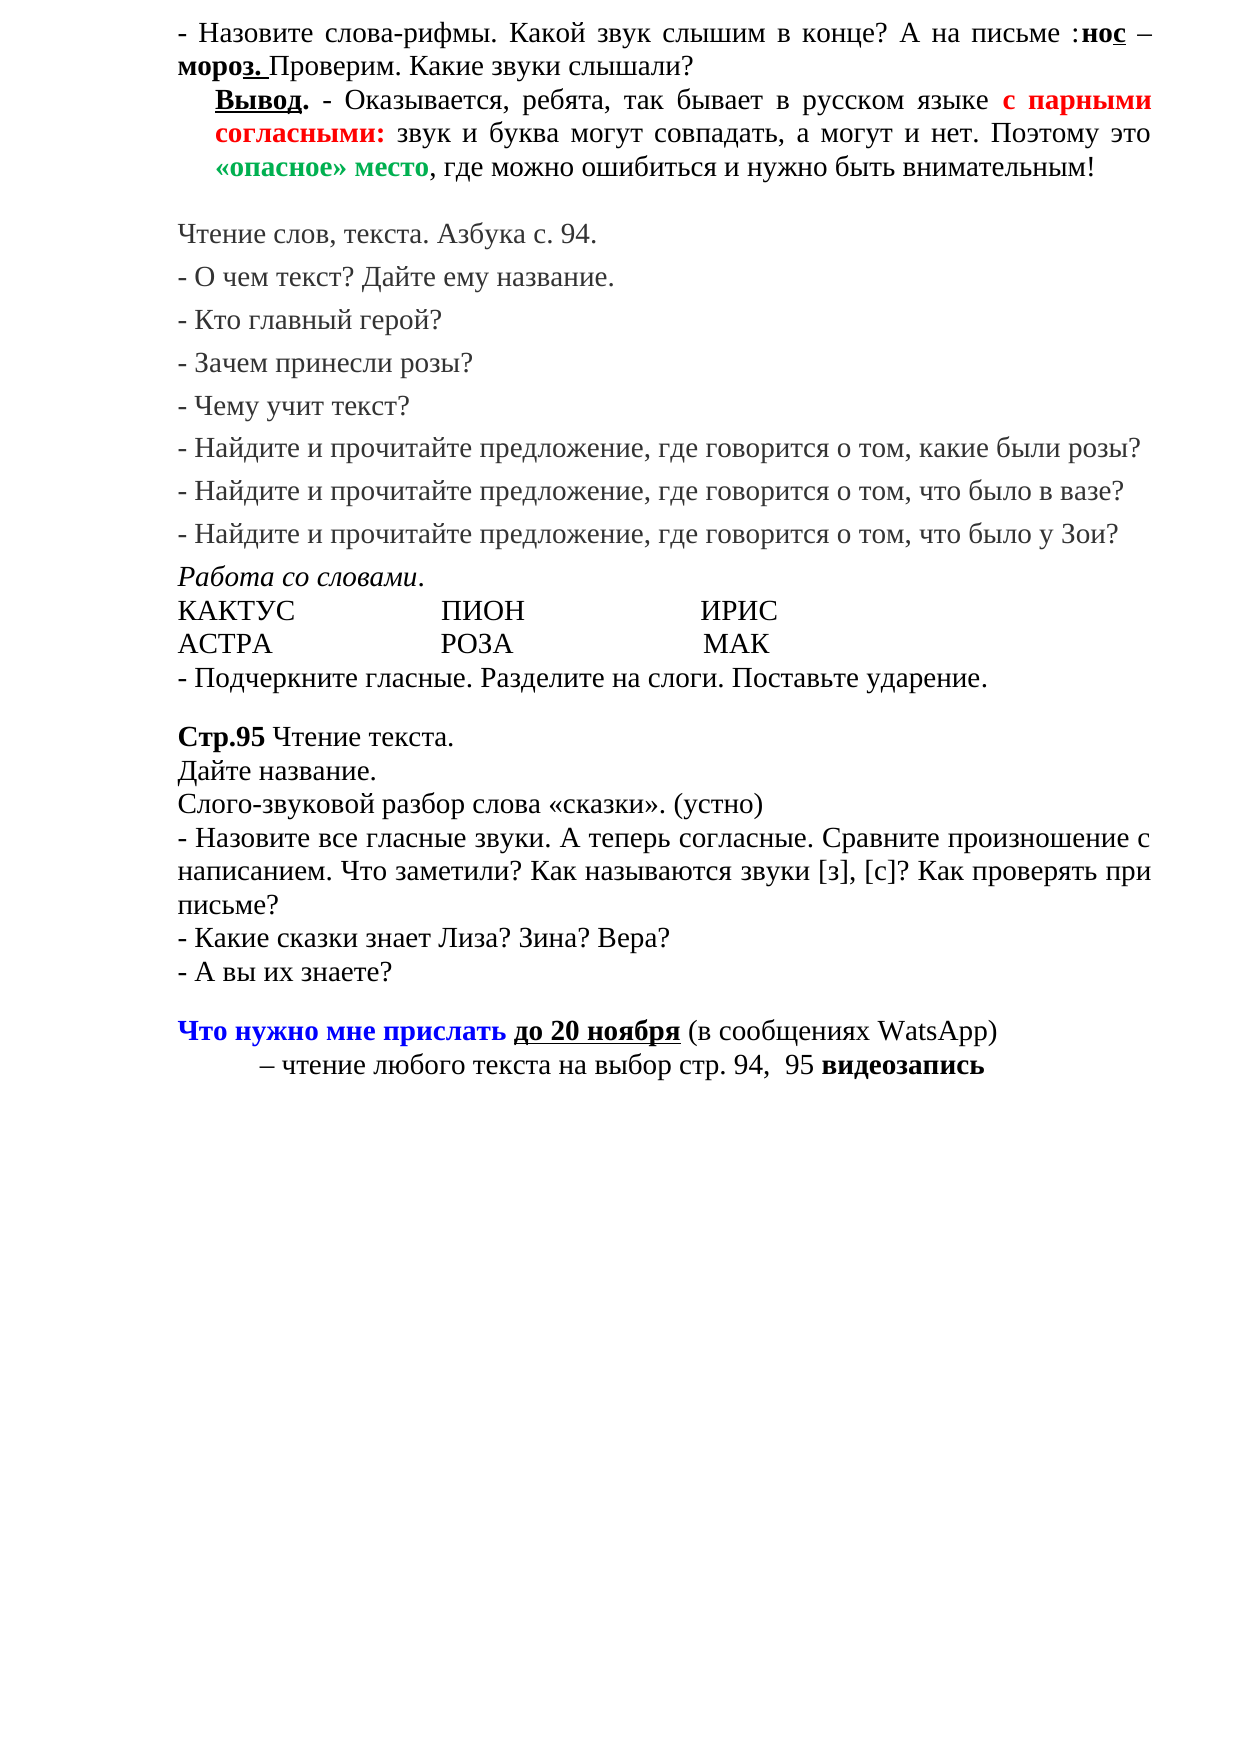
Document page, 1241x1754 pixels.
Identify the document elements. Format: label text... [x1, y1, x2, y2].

text - Подчеркните гласные. Разделите на слоги. Поставьте ударение. [177, 660, 1152, 693]
text Слого-звуковой разбор слова «сказки». (устно) [177, 786, 1152, 820]
text - Чему учит текст? [177, 388, 1152, 421]
text - А вы их знаете? [177, 954, 1152, 988]
text - Найдите и прочитайте предложение, где говорится о том, что было у Зои? [177, 516, 1152, 550]
text - Кто главный герой? [177, 302, 1152, 335]
text - Назовите все гласные звуки. А теперь согласные. Сравните произношение с написанием. Что заметили? Как называются звуки [з], [с]? Как проверять при письме? [177, 820, 1152, 921]
text - О чем текст? Дайте ему название. [177, 259, 1152, 292]
text АСТРА РОЗА МАК [177, 626, 1152, 660]
text - Найдите и прочитайте предложение, где говорится о том, какие были розы? [177, 431, 1152, 464]
text КАКТУС ПИОН ИРИС [177, 593, 1152, 626]
text - Найдите и прочитайте предложение, где говорится о том, что было в вазе? [177, 473, 1152, 507]
text - Назовите слова-рифмы. Какой звук слышим в конце? А на письме :нос – мороз. Проверим. Какие звуки слышали? [177, 15, 1152, 82]
text Что нужно мне прислать до 20 ноября (в сообщениях WatsApp) [177, 1013, 1152, 1047]
text Чтение слов, текста. Азбука с. 94. [177, 216, 1152, 249]
text Вывод. - Оказывается, ребята, так бывает в русском языке с парными согласными: звук и буква могут совпадать, а могут и нет. Поэтому это «опасное» место, где можно ошибиться и нужно быть внимательным! [215, 82, 1152, 182]
text Стр.95 Чтение текста. [177, 719, 1152, 753]
text - Какие сказки знает Лиза? Зина? Вера? [177, 921, 1152, 954]
text Работа со словами. [177, 559, 1152, 593]
text Дайте название. [177, 753, 1152, 786]
text – чтение любого текста на выбор стр. 94, 95 видеозапись [252, 1047, 1152, 1081]
text - Зачем принесли розы? [177, 345, 1152, 378]
